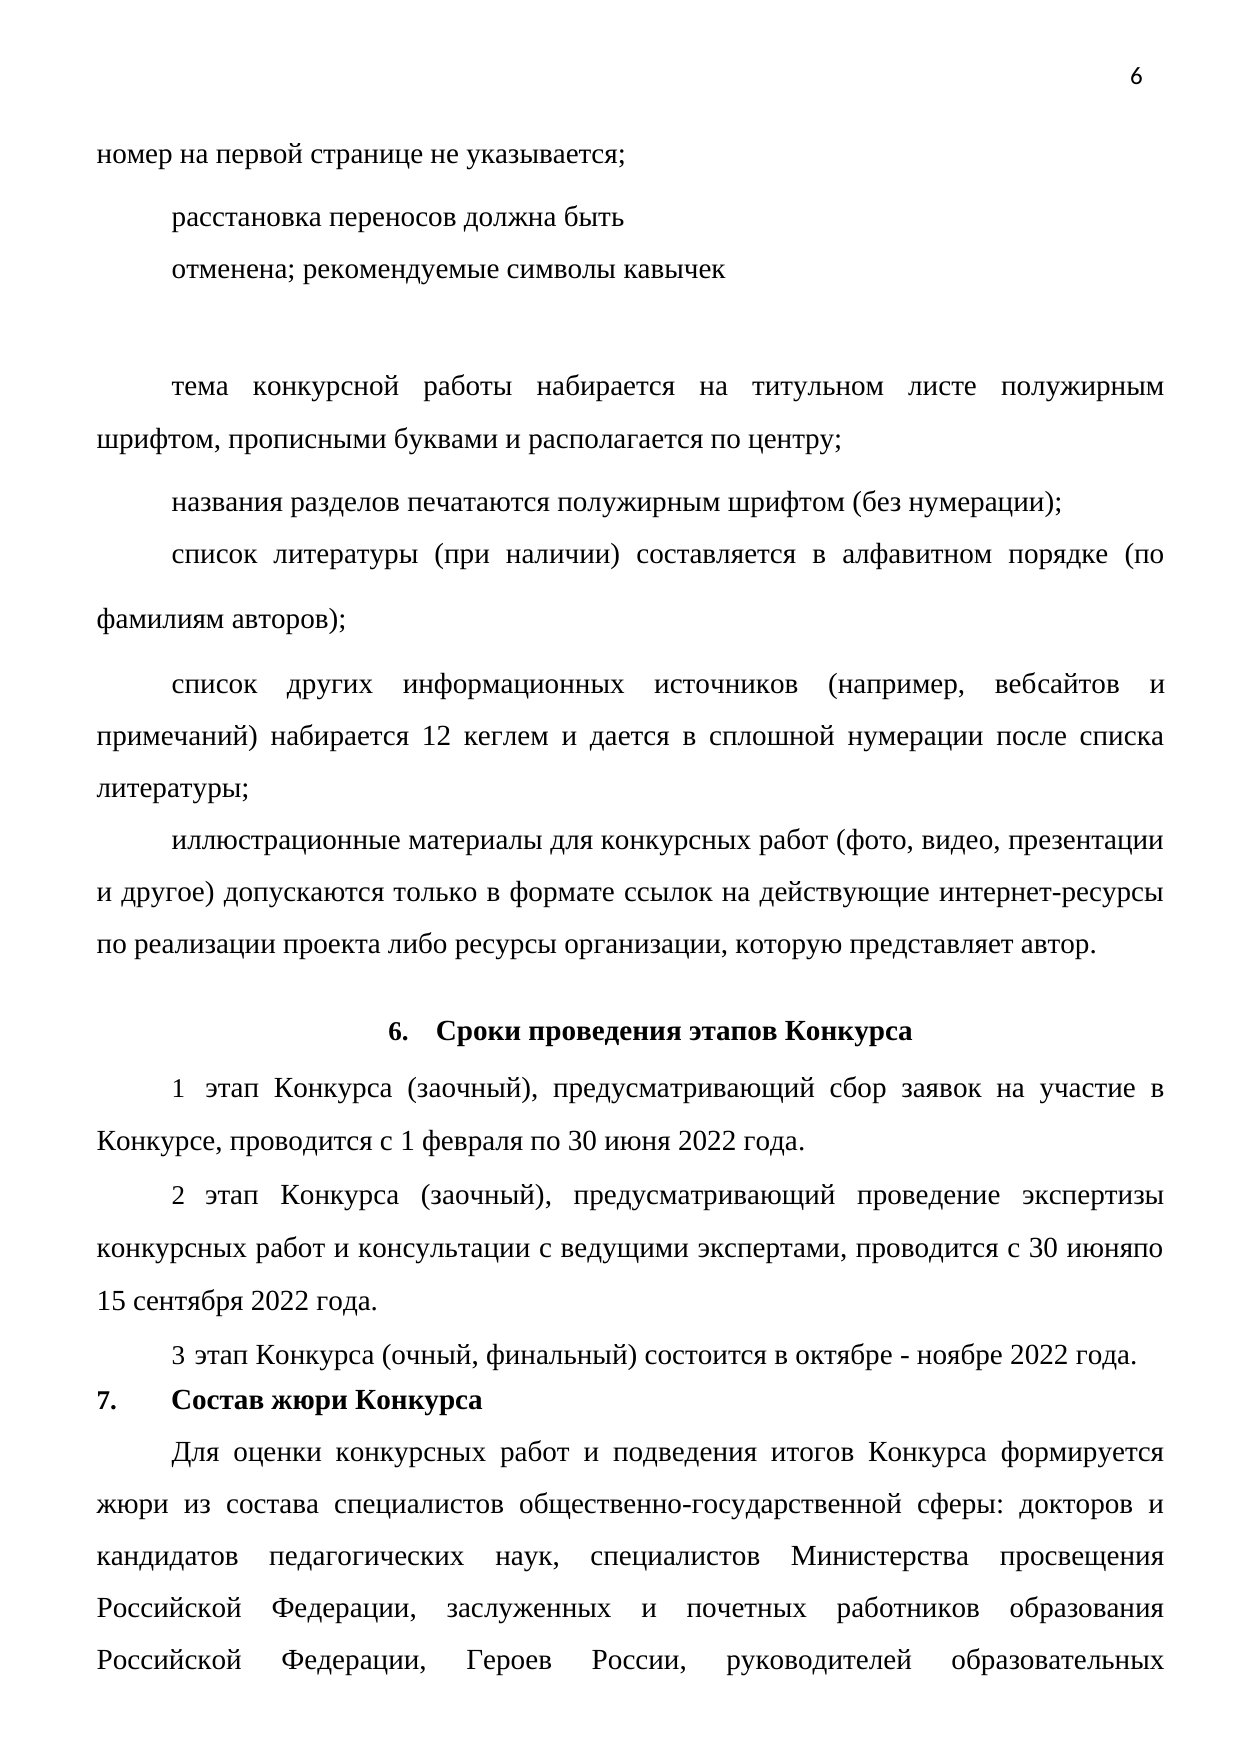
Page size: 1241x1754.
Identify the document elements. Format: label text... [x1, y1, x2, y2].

text названия разделов печатаются полужирным шрифтом (без нумерации); [96, 484, 1165, 517]
text список других информационных источников (например, вебсайтов и примечаний) набирается 12 кеглем и дается в сплошной нумерации после списка литературы; [96, 666, 1165, 804]
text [96, 1434, 1165, 1676]
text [96, 136, 1165, 170]
list Состав жюри Конкурса [96, 1382, 1165, 1416]
list этап Конкурса (заочный), предусматривающий сбор заявок на участие в Конкурсе, проводится с 1 февраля по 30 июня 2022 года. [96, 1070, 1165, 1157]
list Сроки проведения этапов Конкурса [388, 1013, 1165, 1047]
text расстановка переносов должна быть [96, 199, 1165, 233]
list этап Конкурса (заочный), предусматривающий проведение экспертизы конкурсных работ и консультации с ведущими экспертами, проводится с 30 июняпо 15 сентября 2022 года. [96, 1177, 1165, 1317]
text иллюстрационные материалы для конкурсных работ (фото, видео, презентации и другое) допускаются только в формате ссылок на действующие интернет-ресурсы по реализации проекта либо ресурсы организации, которую представляет автор. [96, 822, 1165, 960]
list этап Конкурса (очный, финальный) состоится в октябре - ноябре 2022 года. [171, 1337, 1165, 1370]
text тема конкурсной работы набирается на титульном листе полужирным шрифтом, прописными буквами и располагается по центру; [96, 368, 1165, 454]
text список литературы (при наличии) составляется в алфавитном порядке (по фамилиям авторов); [96, 536, 1165, 635]
text отменена; рекомендуемые символы кавычек [96, 251, 1165, 285]
